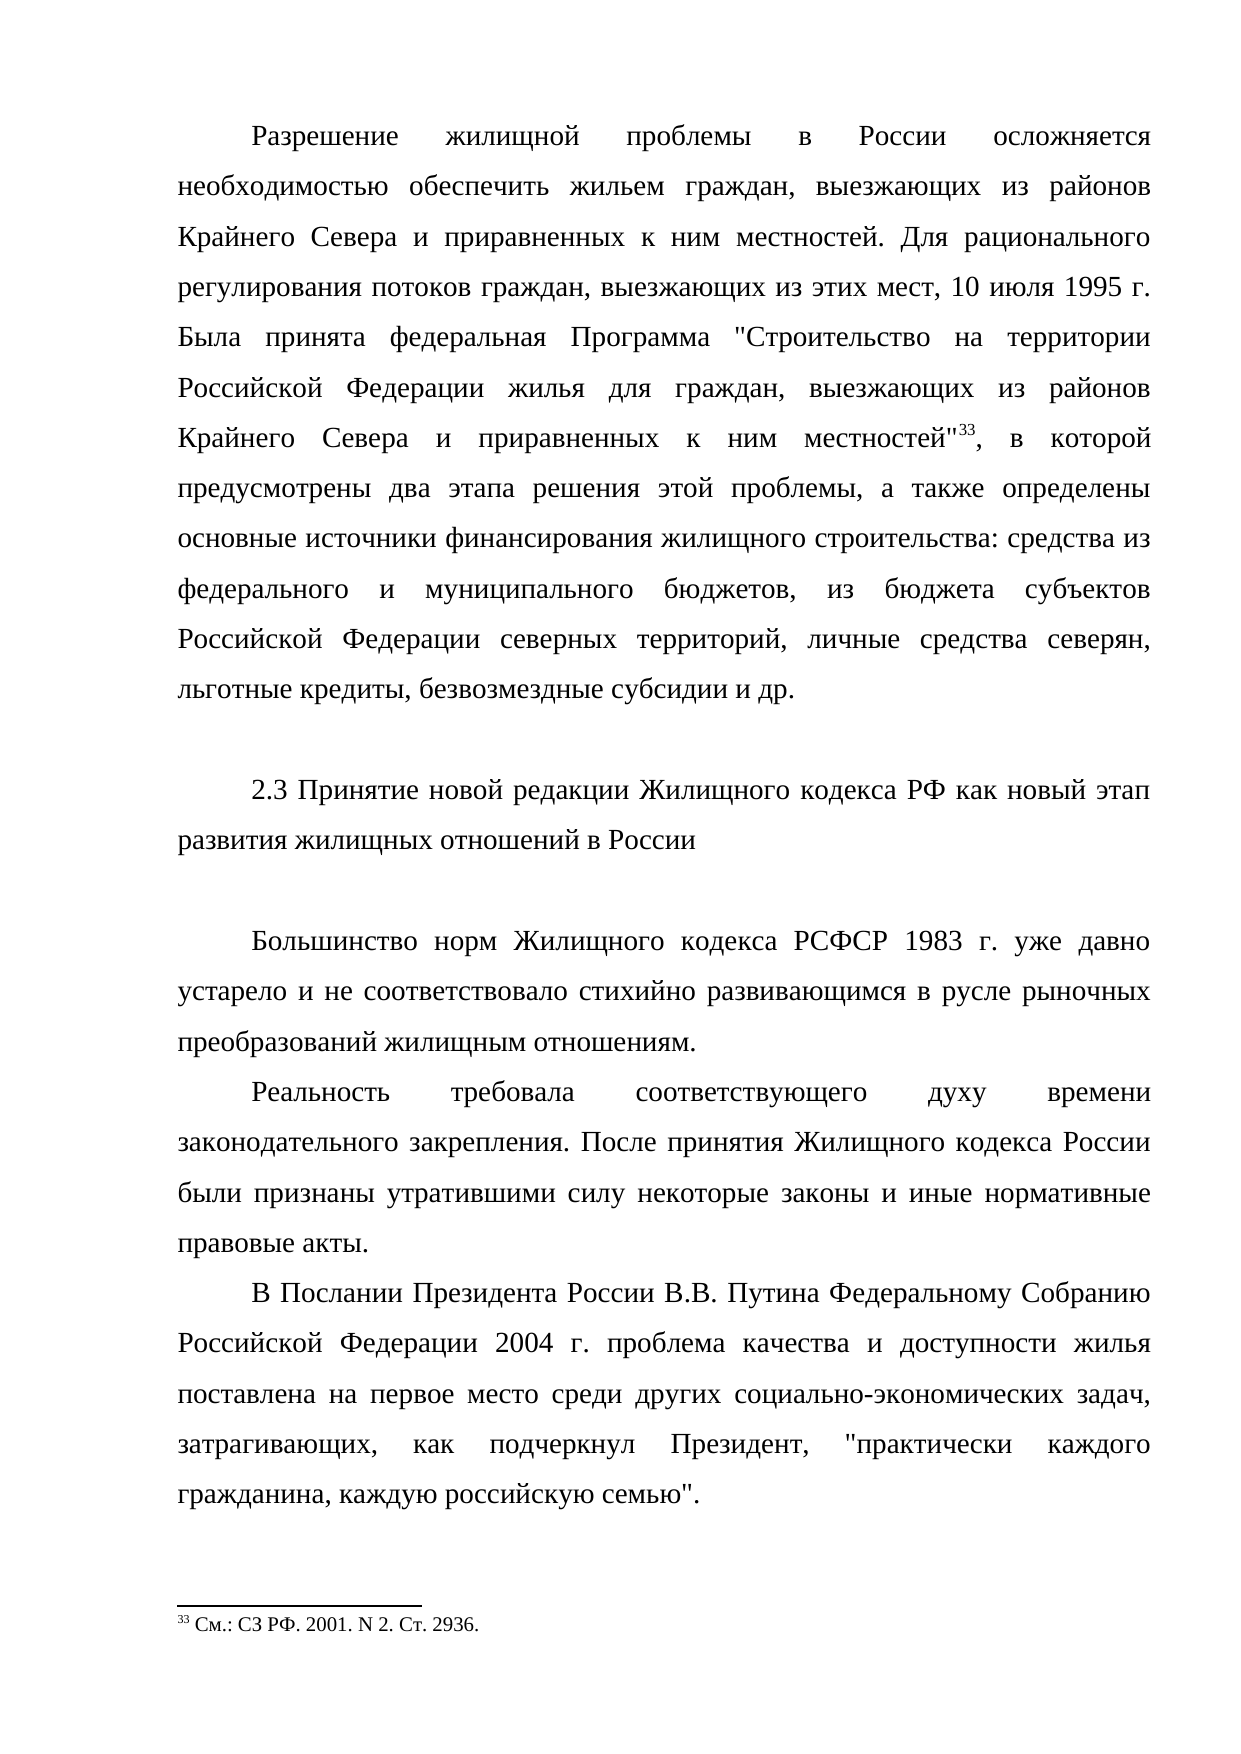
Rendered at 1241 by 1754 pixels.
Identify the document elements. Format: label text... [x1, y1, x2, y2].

text 2.3 Принятие новой редакции Жилищного кодекса РФ как новый этап развития жилищных отношений в России [177, 772, 1152, 856]
text В Послании Президента России В.В. Путина Федеральному Собранию Российской Федерации 2004 г. проблема качества и доступности жилья поставлена на первое место среди других социально-экономических задач, затрагивающих, как подчеркнул Президент, "практически каждого гражданина, каждую российскую семью". [177, 1275, 1152, 1510]
text Большинство норм Жилищного кодекса РСФСР 1983 г. уже давно устарело и не соответствовало стихийно развивающимся в русле рыночных преобразований жилищным отношениям. [177, 923, 1152, 1057]
text Реальность требовала соответствующего духу времени законодательного закрепления. После принятия Жилищного кодекса России были признаны утратившими силу некоторые законы и иные нормативные правовые акты. [177, 1074, 1152, 1258]
text Разрешение жилищной проблемы в России осложняется необходимостью обеспечить жильем граждан, выезжающих из районов Крайнего Севера и приравненных к ним местностей. Для рационального регулирования потоков граждан, выезжающих из этих мест, 10 июля 1995 г. Была принята федеральная Программа "Строительство на территории Российской Федерации жилья для граждан, выезжающих из районов Крайнего Севера и приравненных к ним местностей", в которой предусмотрены два этапа решения этой проблемы, а также определены основные источники финансирования жилищного строительства: средства из федерального и муниципального бюджетов, из бюджета субъектов Российской Федерации северных территорий, личные средства северян, льготные кредиты, безвозмездные субсидии и др. [177, 118, 1152, 705]
